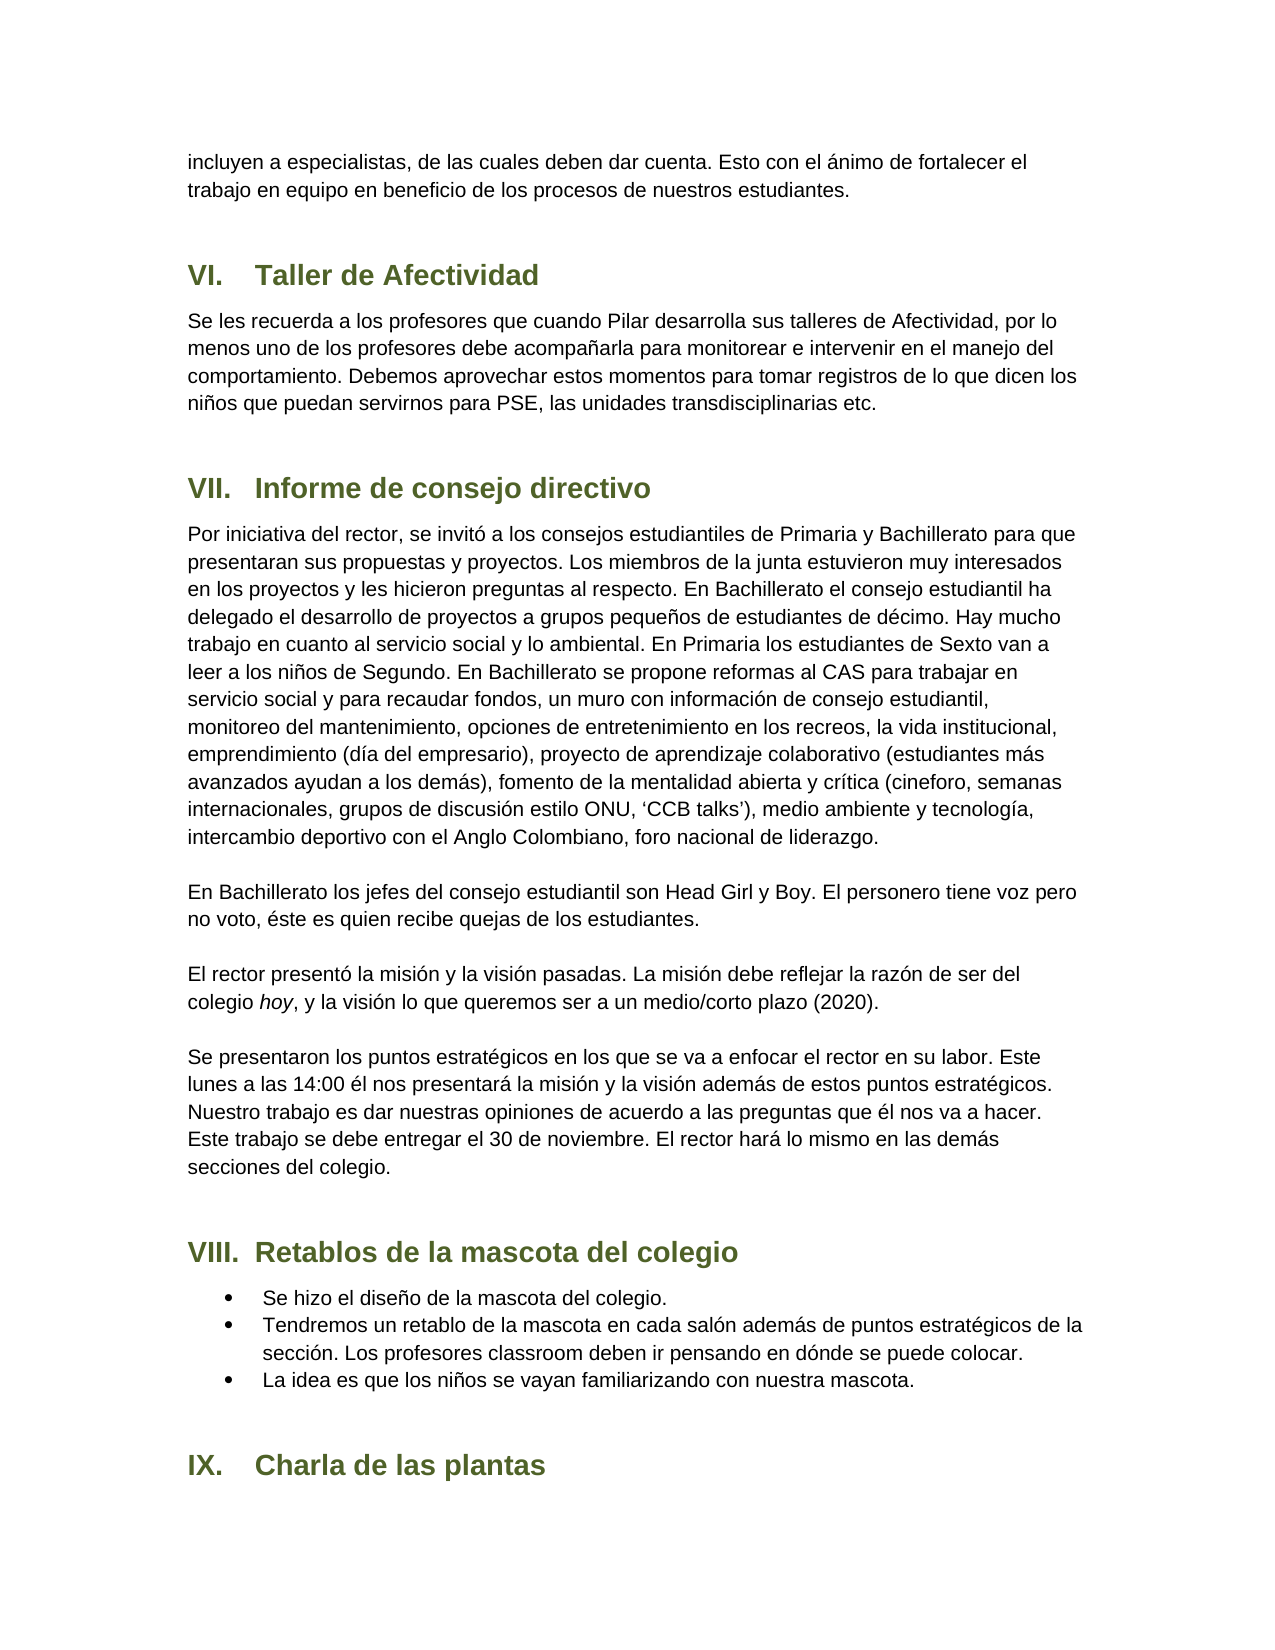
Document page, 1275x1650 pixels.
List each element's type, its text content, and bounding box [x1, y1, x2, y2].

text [187, 150, 1087, 201]
subtitle Taller de Afectividad [187, 257, 1087, 291]
list Tendremos un retablo de la mascota en cada salón además de puntos estratégicos de la sección. Los profesores classroom deben ir pensando en dónde se puede colocar. [225, 1313, 1087, 1365]
text El rector presentó la misión y la visión pasadas. La misión debe reflejar la razón de ser del colegio hoy, y la visión lo que queremos ser a un medio/corto plazo (2020). [187, 962, 1087, 1013]
subtitle Retablos de la mascota del colegio [187, 1234, 1087, 1268]
text Se presentaron los puntos estratégicos en los que se va a enfocar el rector en su labor. Este lunes a las 14:00 él nos presentará la misión y la visión además de estos puntos estratégicos. Nuestro trabajo es dar nuestras opiniones de acuerdo a las preguntas que él nos va a hacer. Este trabajo se debe entregar el 30 de noviembre. El rector hará lo mismo en las demás secciones del colegio. [187, 1044, 1087, 1178]
text Por iniciativa del rector, se invitó a los consejos estudiantiles de Primaria y Bachillerato para que presentaran sus propuestas y proyectos. Los miembros de la junta estuvieron muy interesados en los proyectos y les hicieron preguntas al respecto. En Bachillerato el consejo estudiantil ha delegado el desarrollo de proyectos a grupos pequeños de estudiantes de décimo. Hay mucho trabajo en cuanto al servicio social y lo ambiental. En Primaria los estudiantes de Sexto van a leer a los niños de Segundo. En Bachillerato se propone reformas al CAS para trabajar en servicio social y para recaudar fondos, un muro con información de consejo estudiantil, monitoreo del mantenimiento, opciones de entretenimiento en los recreos, la vida institucional, emprendimiento (día del empresario), proyecto de aprendizaje colaborativo (estudiantes más avanzados ayudan a los demás), fomento de la mentalidad abierta y crítica (cineforo, semanas internacionales, grupos de discusión estilo ONU, ‘CCB talks’), medio ambiente y tecnología, intercambio deportivo con el Anglo Colombiano, foro nacional de liderazgo. [187, 522, 1087, 848]
text Se les recuerda a los profesores que cuando Pilar desarrolla sus talleres de Afectividad, por lo menos uno de los profesores debe acompañarla para monitorear e intervenir en el manejo del comportamiento. Debemos aprovechar estos momentos para tomar registros de lo que dicen los niños que puedan servirnos para PSE, las unidades transdisciplinarias etc. [187, 308, 1087, 415]
subtitle Informe de consejo directivo [187, 471, 1087, 504]
list La idea es que los niños se vayan familiarizando con nuestra mascota. [225, 1368, 1087, 1392]
list Se hizo el diseño de la mascota del colegio. [225, 1286, 1087, 1310]
subtitle Charla de las plantas [187, 1448, 1087, 1482]
text En Bachillerato los jefes del consejo estudiantil son Head Girl y Boy. El personero tiene voz pero no voto, éste es quien recibe quejas de los estudiantes. [187, 879, 1087, 931]
